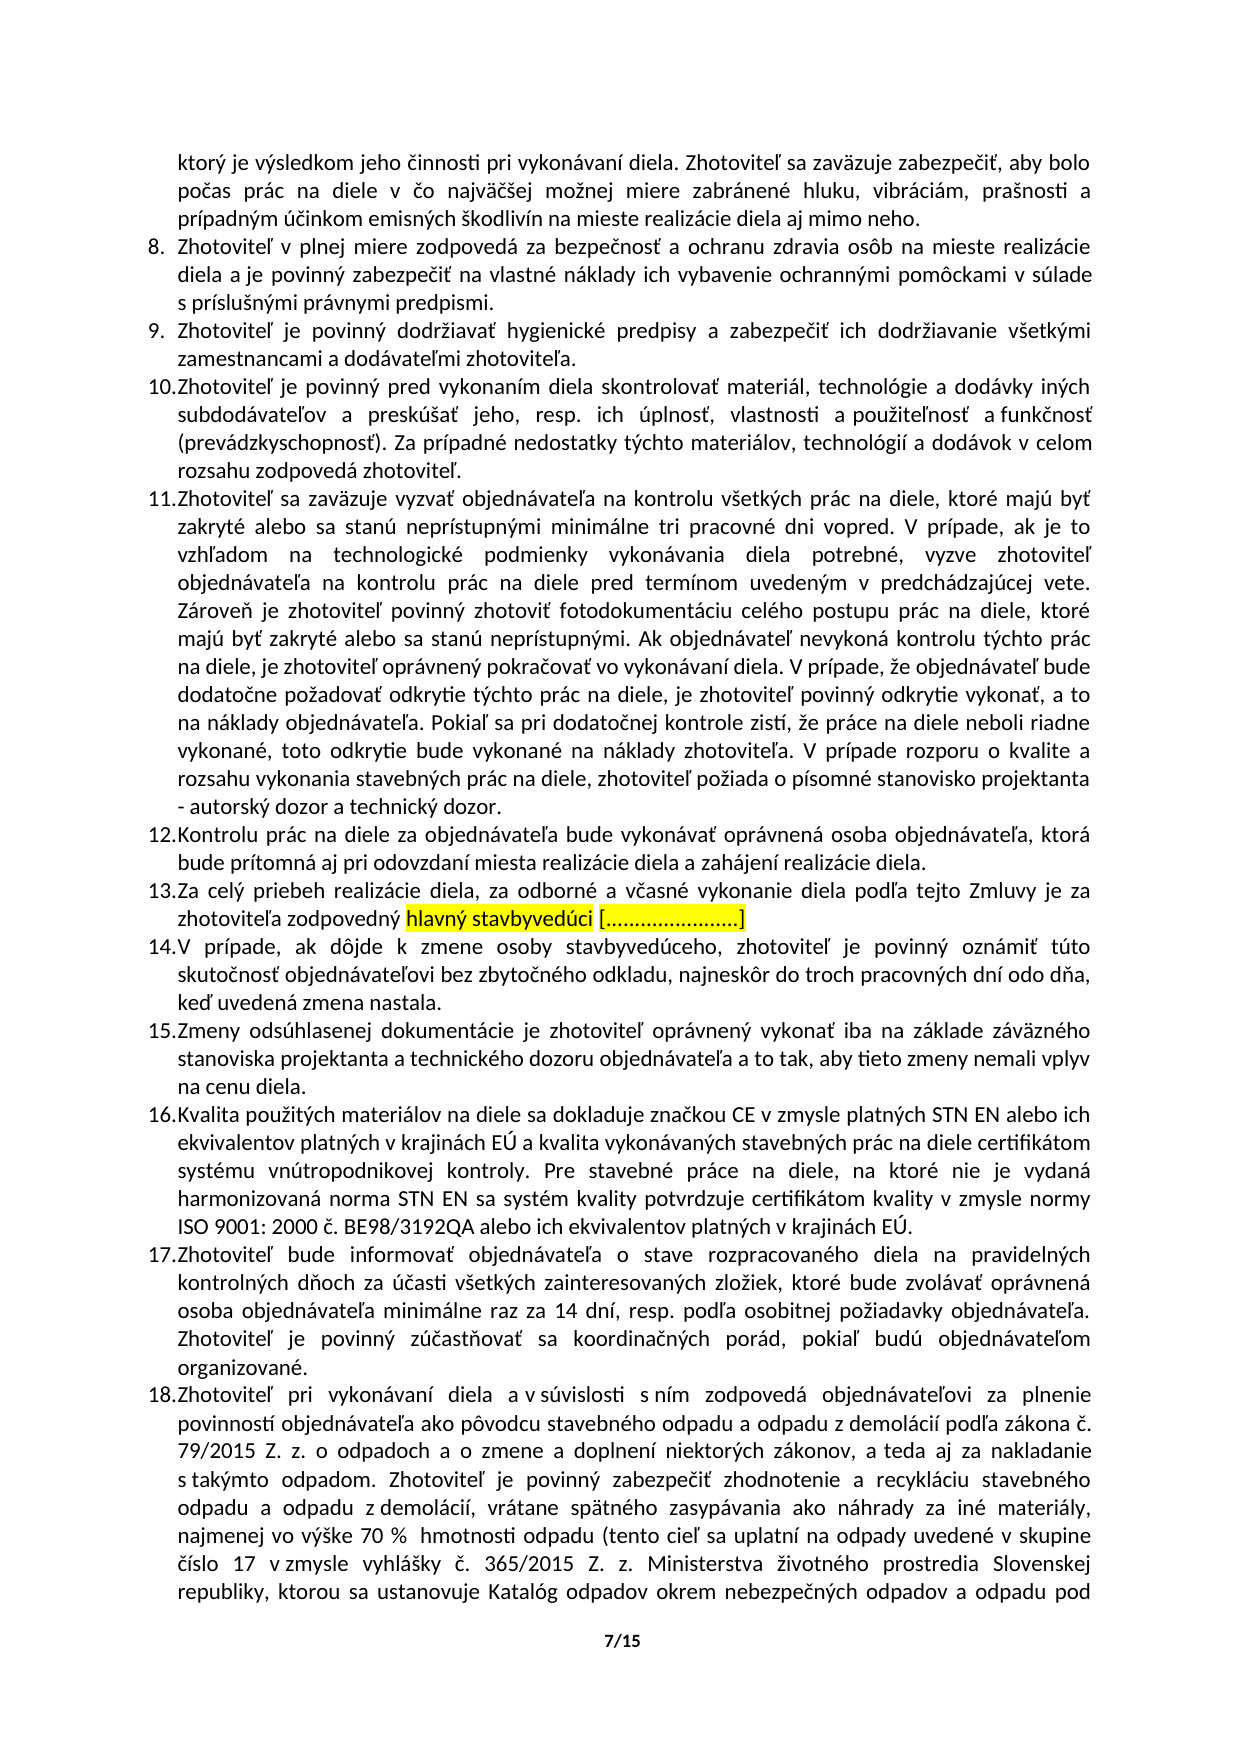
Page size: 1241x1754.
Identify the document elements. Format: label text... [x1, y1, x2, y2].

list Kvalita použitých materiálov na diele sa dokladuje značkou CE v zmysle platných STN EN alebo ich ekvivalentov platných v krajinách EÚ a kvalita vykonávaných stavebných prác na diele certifikátom systému vnútropodnikovej kontroly. Pre stavebné práce na diele, na ktoré nie je vydaná harmonizovaná norma STN EN sa systém kvality potvrdzuje certifikátom kvality v zmysle normy ISO 9001: 2000 č. BE98/3192QA alebo ich ekvivalentov platných v krajinách EÚ. [148, 1100, 1092, 1241]
list Zmeny odsúhlasenej dokumentácie je zhotoviteľ oprávnený vykonať iba na základe záväzného stanoviska projektanta a technického dozoru objednávateľa a to tak, aby tieto zmeny nemali vplyv na cenu diela. [148, 1016, 1092, 1100]
list V prípade, ak dôjde k zmene osoby stavbyvedúceho, zhotoviteľ je povinný oznámiť túto skutočnosť objednávateľovi bez zbytočného odkladu, najneskôr do troch pracovných dní odo dňa, keď uvedená zmena nastala. [148, 932, 1092, 1016]
list Kontrolu prác na diele za objednávateľa bude vykonávať oprávnená osoba objednávateľa, ktorá bude prítomná aj pri odovzdaní miesta realizácie diela a zahájení realizácie diela. [148, 820, 1092, 876]
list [148, 1381, 1092, 1605]
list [148, 148, 1092, 232]
list Zhotoviteľ je povinný dodržiavať hygienické predpisy a zabezpečiť ich dodržiavanie všetkými zamestnancami a dodávateľmi zhotoviteľa. [148, 316, 1092, 372]
list Zhotoviteľ bude informovať objednávateľa o stave rozpracovaného diela na pravidelných kontrolných dňoch za účasti všetkých zainteresovaných zložiek, ktoré bude zvolávať oprávnená osoba objednávateľa minimálne raz za 14 dní, resp. podľa osobitnej požiadavky objednávateľa. Zhotoviteľ je povinný zúčastňovať sa koordinačných porád, pokiaľ budú objednávateľom organizované. [148, 1241, 1092, 1381]
list Zhotoviteľ v plnej miere zodpovedá za bezpečnosť a ochranu zdravia osôb na mieste realizácie diela a je povinný zabezpečiť na vlastné náklady ich vybavenie ochrannými pomôckami v súlade s príslušnými právnymi predpismi. [148, 232, 1092, 316]
list Za celý priebeh realizácie diela, za odborné a včasné vykonanie diela podľa tejto Zmluvy je za zhotoviteľa zodpovedný hlavný stavbyvedúci [.......................] [148, 876, 1092, 932]
list Zhotoviteľ sa zaväzuje vyzvať objednávateľa na kontrolu všetkých prác na diele, ktoré majú byť zakryté alebo sa stanú neprístupnými minimálne tri pracovné dni vopred. V prípade, ak je to vzhľadom na technologické podmienky vykonávania diela potrebné, vyzve zhotoviteľ objednávateľa na kontrolu prác na diele pred termínom uvedeným v predchádzajúcej vete. Zároveň je zhotoviteľ povinný zhotoviť fotodokumentáciu celého postupu prác na diele, ktoré majú byť zakryté alebo sa stanú neprístupnými. Ak objednávateľ nevykoná kontrolu týchto prác na diele, je zhotoviteľ oprávnený pokračovať vo vykonávaní diela. V prípade, že objednávateľ bude dodatočne požadovať odkrytie týchto prác na diele, je zhotoviteľ povinný odkrytie vykonať, a to na náklady objednávateľa. Pokiaľ sa pri dodatočnej kontrole zistí, že práce na diele neboli riadne vykonané, toto odkrytie bude vykonané na náklady zhotoviteľa. V prípade rozporu o kvalite a rozsahu vykonania stavebných prác na diele, zhotoviteľ požiada o písomné stanovisko projektanta - autorský dozor a technický dozor. [148, 484, 1092, 820]
list Zhotoviteľ je povinný pred vykonaním diela skontrolovať materiál, technológie a dodávky iných subdodávateľov a preskúšať jeho, resp. ich úplnosť, vlastnosti a použiteľnosť a funkčnosť (prevádzkyschopnosť). Za prípadné nedostatky týchto materiálov, technológií a dodávok v celom rozsahu zodpovedá zhotoviteľ. [148, 372, 1092, 484]
